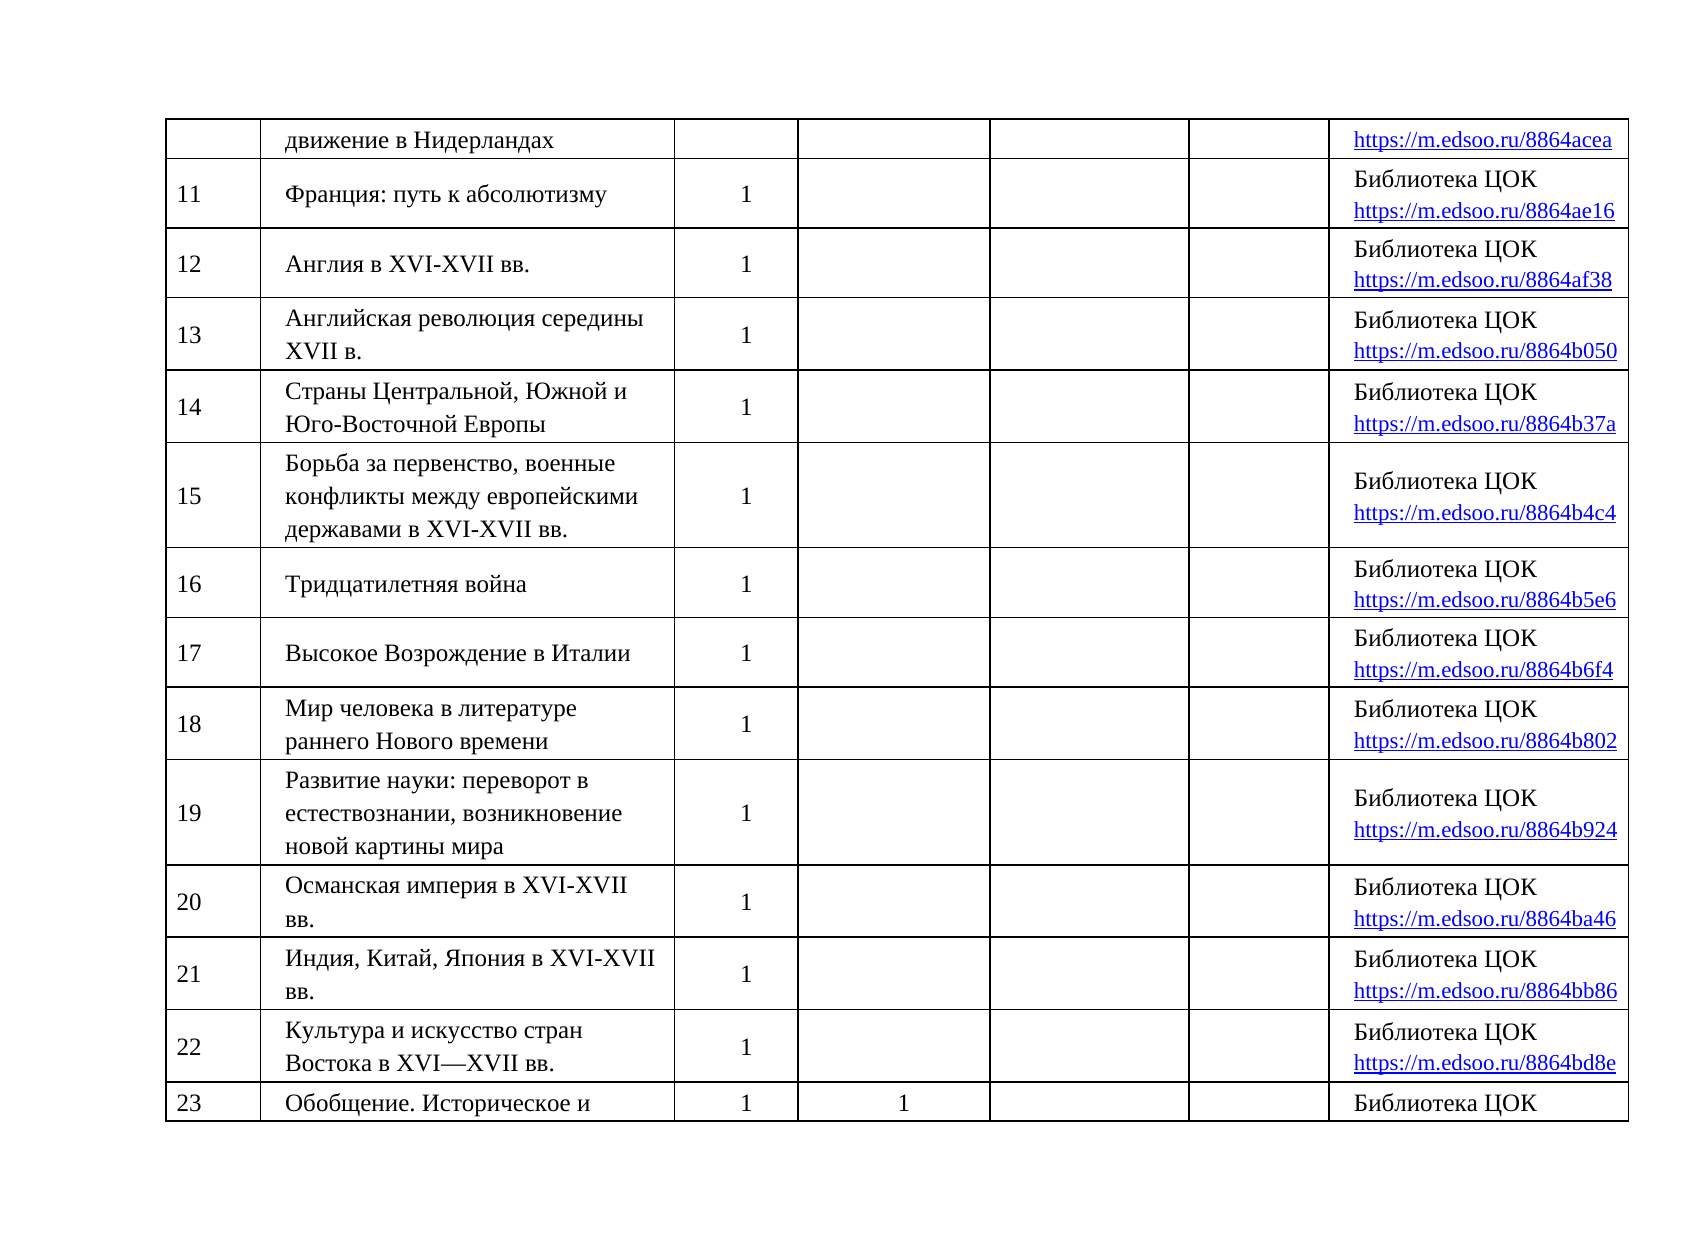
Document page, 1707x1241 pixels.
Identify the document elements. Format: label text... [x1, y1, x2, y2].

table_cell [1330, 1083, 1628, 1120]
table_cell [799, 120, 989, 157]
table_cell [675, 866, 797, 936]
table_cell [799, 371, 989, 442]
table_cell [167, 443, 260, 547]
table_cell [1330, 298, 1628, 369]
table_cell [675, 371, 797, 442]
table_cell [261, 120, 674, 157]
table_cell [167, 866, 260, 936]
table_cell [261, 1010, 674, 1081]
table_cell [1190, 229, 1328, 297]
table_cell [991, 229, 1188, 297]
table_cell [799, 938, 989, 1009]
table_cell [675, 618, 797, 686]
table_cell 11 [167, 159, 260, 227]
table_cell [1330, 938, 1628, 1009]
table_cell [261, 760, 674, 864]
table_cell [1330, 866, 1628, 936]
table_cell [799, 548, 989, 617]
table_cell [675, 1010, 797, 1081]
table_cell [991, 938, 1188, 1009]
table_cell Англия в XVI-XVII вв. [261, 229, 674, 297]
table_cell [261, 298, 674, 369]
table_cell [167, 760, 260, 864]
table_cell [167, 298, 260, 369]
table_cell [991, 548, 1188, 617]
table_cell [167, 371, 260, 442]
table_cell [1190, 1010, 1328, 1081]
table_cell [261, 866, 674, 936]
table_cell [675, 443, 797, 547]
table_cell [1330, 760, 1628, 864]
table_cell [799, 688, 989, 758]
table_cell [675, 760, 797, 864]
table_cell 1 [675, 229, 797, 297]
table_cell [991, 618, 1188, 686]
table_cell Франция: путь к абсолютизму [261, 159, 674, 227]
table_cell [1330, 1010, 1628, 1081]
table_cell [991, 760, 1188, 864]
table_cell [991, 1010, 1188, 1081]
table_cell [1330, 120, 1628, 157]
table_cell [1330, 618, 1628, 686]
table_cell 12 [167, 229, 260, 297]
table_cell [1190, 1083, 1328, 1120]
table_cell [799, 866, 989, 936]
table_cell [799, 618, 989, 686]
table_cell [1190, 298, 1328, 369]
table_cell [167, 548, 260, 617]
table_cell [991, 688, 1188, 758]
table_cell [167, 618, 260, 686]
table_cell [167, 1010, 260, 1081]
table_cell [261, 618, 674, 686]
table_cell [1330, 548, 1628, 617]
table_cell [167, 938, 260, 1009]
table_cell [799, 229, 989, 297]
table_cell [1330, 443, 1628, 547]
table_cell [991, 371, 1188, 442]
table_cell 10 [167, 120, 260, 157]
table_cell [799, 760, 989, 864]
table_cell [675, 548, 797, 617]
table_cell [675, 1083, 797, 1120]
table_cell [991, 120, 1188, 157]
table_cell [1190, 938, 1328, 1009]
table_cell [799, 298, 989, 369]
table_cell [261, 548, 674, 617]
table_cell [1190, 159, 1328, 227]
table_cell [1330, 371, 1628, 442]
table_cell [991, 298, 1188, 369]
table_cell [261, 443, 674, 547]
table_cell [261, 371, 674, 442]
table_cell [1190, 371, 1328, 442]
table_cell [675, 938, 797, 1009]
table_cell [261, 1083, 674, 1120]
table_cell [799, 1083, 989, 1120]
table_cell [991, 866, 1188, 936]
table_cell 1 [675, 159, 797, 227]
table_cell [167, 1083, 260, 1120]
table_cell [799, 159, 989, 227]
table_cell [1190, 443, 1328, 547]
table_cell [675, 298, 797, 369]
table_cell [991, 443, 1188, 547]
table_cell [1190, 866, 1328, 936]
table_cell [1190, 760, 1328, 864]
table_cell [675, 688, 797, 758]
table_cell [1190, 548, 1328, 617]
table_cell 1 [675, 120, 797, 157]
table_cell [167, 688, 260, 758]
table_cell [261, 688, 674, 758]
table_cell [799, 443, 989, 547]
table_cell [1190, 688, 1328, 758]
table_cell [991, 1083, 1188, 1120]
table_cell [991, 159, 1188, 227]
table_cell [1190, 120, 1328, 157]
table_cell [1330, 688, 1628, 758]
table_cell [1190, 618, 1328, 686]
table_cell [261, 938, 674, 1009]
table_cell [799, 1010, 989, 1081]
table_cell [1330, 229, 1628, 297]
table_cell Библиотека ЦОК https://m.edsoo.ru/8864ae16 [1330, 159, 1628, 227]
